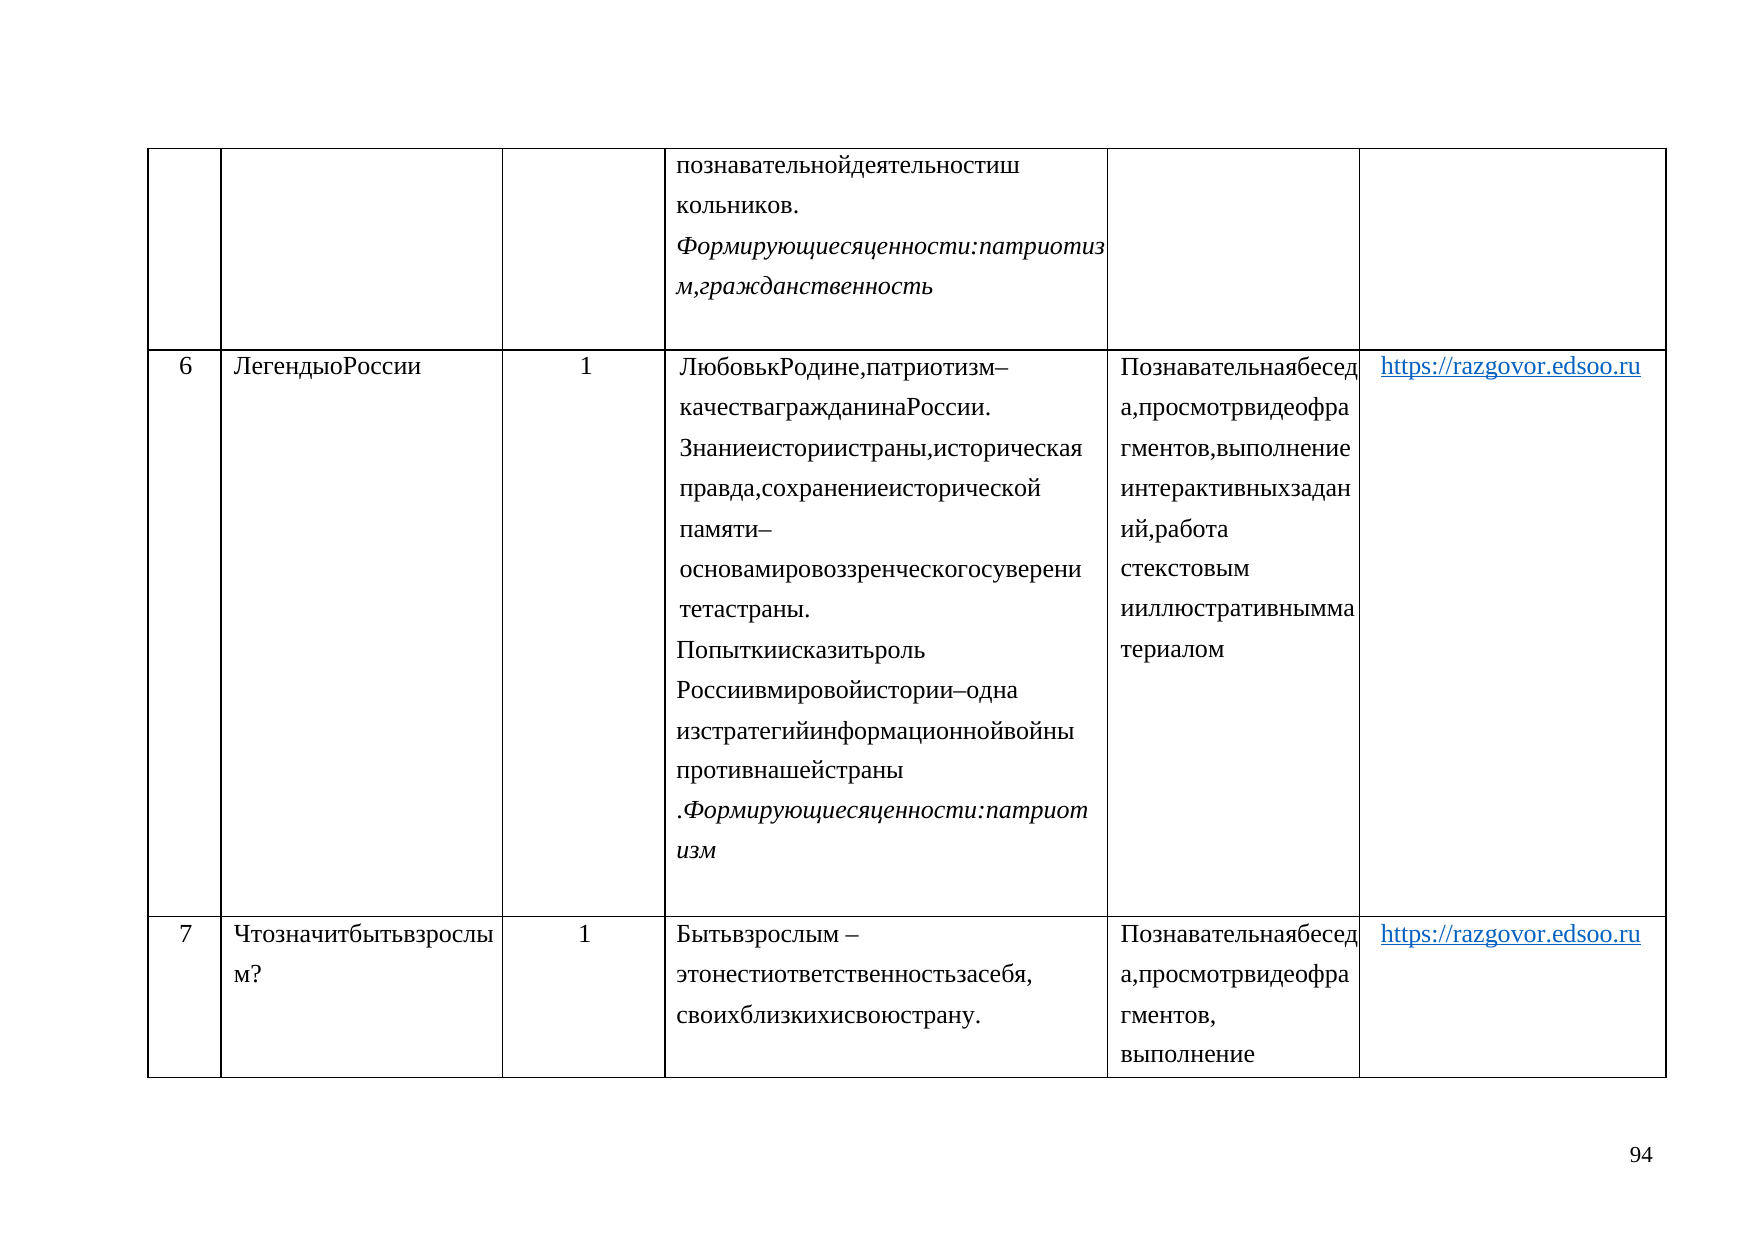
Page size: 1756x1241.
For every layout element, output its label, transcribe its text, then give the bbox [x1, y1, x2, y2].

table_header [1108, 149, 1359, 349]
table_cell 7 [149, 917, 220, 1077]
table_cell Познавательнаябеседа,просмотрвидеофрагментов, выполнение [1108, 917, 1359, 1077]
table_cell https://razgovor.edsoo.ru [1360, 917, 1665, 1077]
table_cell 1 [503, 917, 664, 1077]
table_cell 6 [149, 351, 220, 916]
table_header [503, 149, 664, 349]
table_header [1360, 149, 1665, 349]
table_header [149, 149, 220, 349]
table_cell Чтозначитбытьвзрослым? [222, 917, 502, 1077]
table_header познавательнойдеятельностишкольников. Формирующиесяценности:патриотизм,гражданственность [666, 149, 1107, 349]
table_cell Бытьвзрослым – этонестиответственностьзасебя, своихблизкихисвоюстрану. [666, 917, 1107, 1077]
table_cell Познавательнаябеседа,просмотрвидеофрагментов,выполнениеинтерактивныхзаданий,работа стекстовым ииллюстративнымматериалом [1108, 351, 1359, 916]
table_header [222, 149, 502, 349]
table_cell ЛюбовькРодине,патриотизм–качествагражданинаРоссии. Знаниеисториистраны,историческаяправда,сохранениеисторической памяти– основамировоззренческогосуверенитетастраны. Попыткиисказитьроль Россиивмировойистории–одна изстратегийинформационнойвойны противнашейстраны.Формирующиесяценности:патриотизм [666, 351, 1107, 916]
table_cell https://razgovor.edsoo.ru [1360, 351, 1665, 916]
table_cell ЛегендыоРоссии [222, 351, 502, 916]
table_cell 1 [503, 351, 664, 916]
